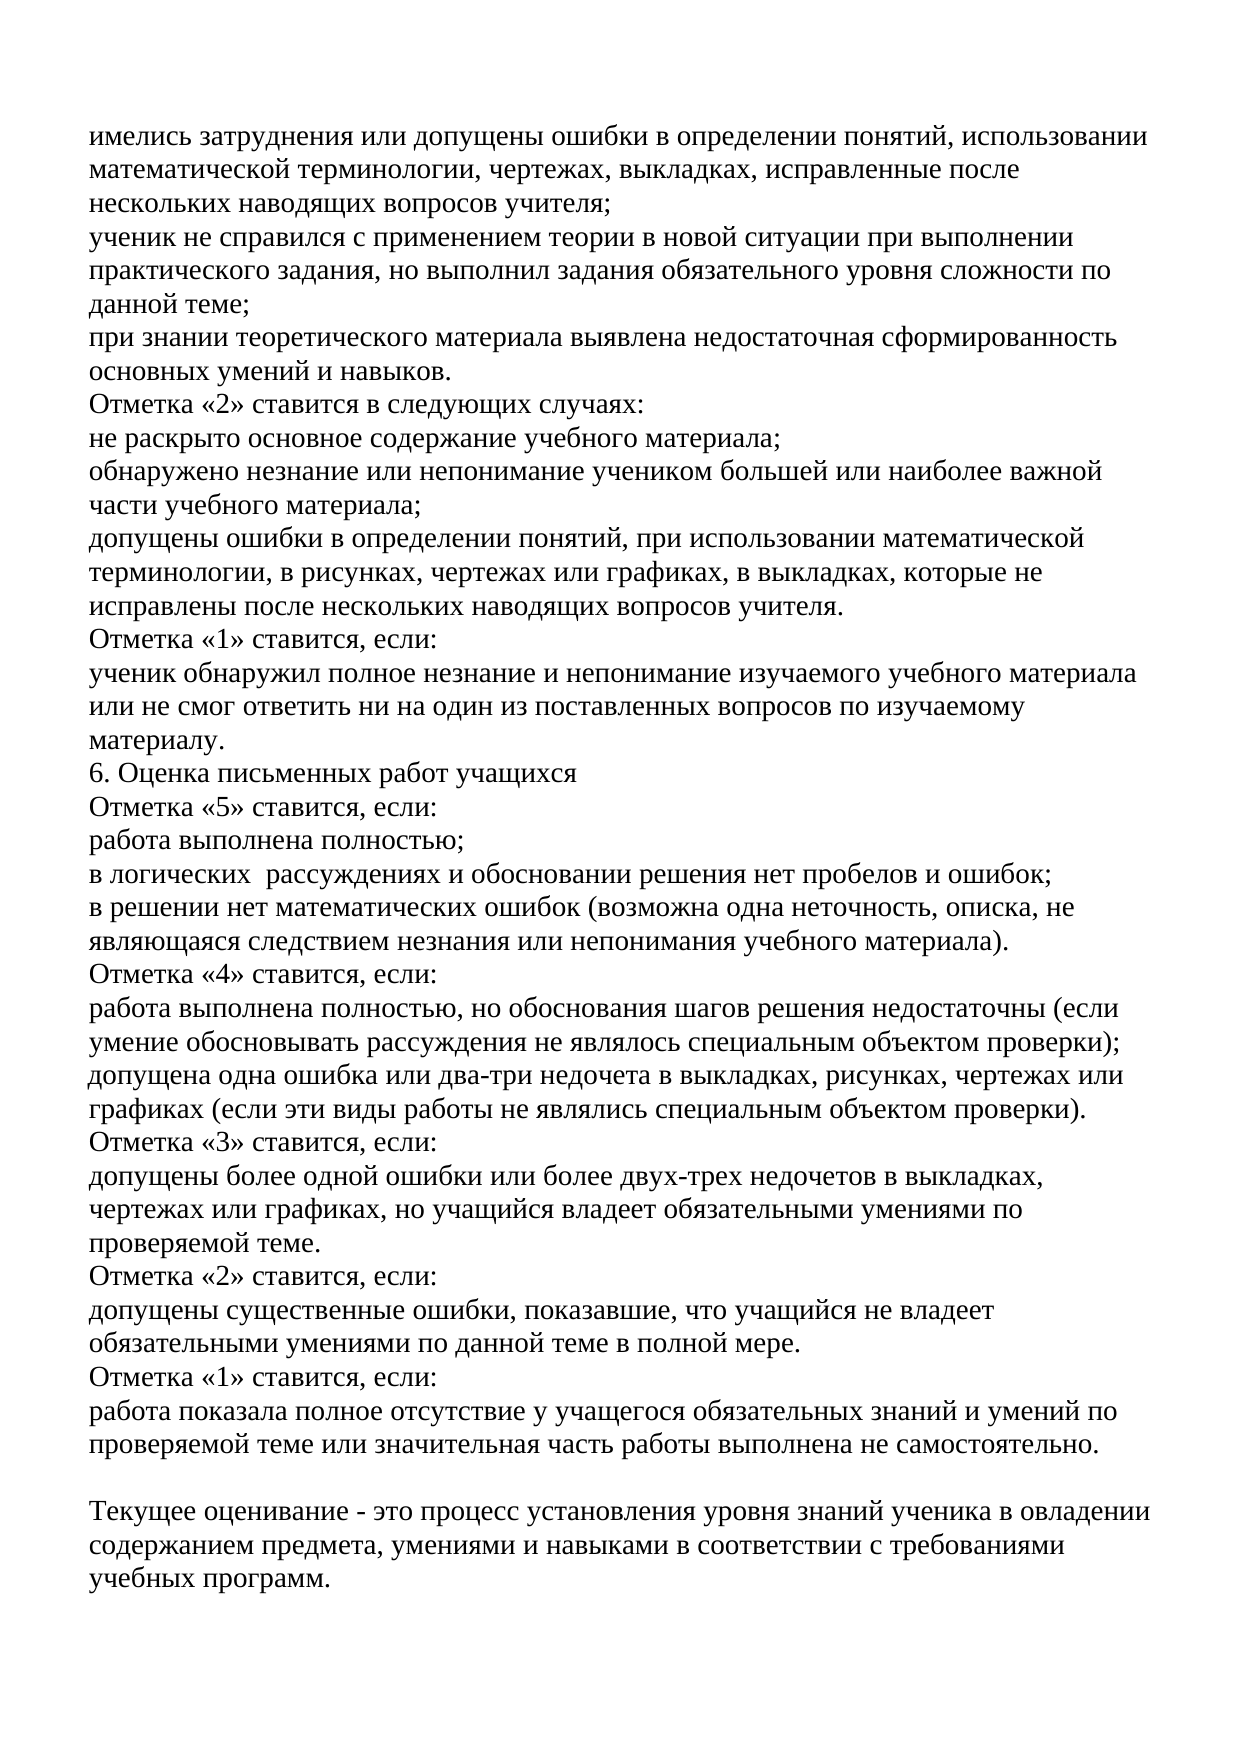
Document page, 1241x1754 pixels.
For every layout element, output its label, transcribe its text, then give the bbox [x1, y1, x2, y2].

text при знании теоретического материала выявлена недостаточная сформированность основных умений и навыков. [88, 319, 1152, 386]
text в логических рассуждениях и обосновании решения нет пробелов и ошибок; [88, 856, 1152, 889]
text допущены существенные ошибки, показавшие, что учащийся не владеет [88, 1292, 1152, 1326]
text Отметка «2» ставится в следующих случаях: [88, 386, 1152, 420]
text 6. Оценка письменных работ учащихся [88, 755, 1152, 789]
text работа показала полное отсутствие у учащегося обязательных знаний и умений по проверяемой теме или значительная часть работы выполнена не самостоятельно. [88, 1393, 1152, 1460]
text не раскрыто основное содержание учебного материала; [88, 420, 1152, 453]
text Отметка «5» ставится, если: [88, 789, 1152, 822]
text обнаружено незнание или непонимание учеником большей или наиболее важной части учебного материала; [88, 453, 1152, 521]
text Отметка «3» ставится, если: [88, 1124, 1152, 1158]
text Отметка «1» ставится, если: [88, 1359, 1152, 1393]
text допущены более одной ошибки или более двух-трех недочетов в выкладках, чертежах или графиках, но учащийся владеет обязательными умениями по проверяемой теме. [88, 1158, 1152, 1258]
text Отметка «4» ставится, если: [88, 957, 1152, 990]
text в решении нет математических ошибок (возможна одна неточность, описка, не являющаяся следствием незнания или непонимания учебного материала). [88, 889, 1152, 957]
text ученик не справился с применением теории в новой ситуации при выполнении практического задания, но выполнил задания обязательного уровня сложности по данной теме; [88, 219, 1152, 319]
text Текущее оценивание - это процесс установления уровня знаний ученика в овладении содержанием предмета, умениями и навыками в соответствии с требованиями учебных программ. [88, 1493, 1152, 1594]
text работа выполнена полностью, но обоснования шагов решения недостаточны (если умение обосновывать рассуждения не являлось специальным объектом проверки); [88, 990, 1152, 1057]
text Отметка «2» ставится, если: [88, 1258, 1152, 1292]
text ученик обнаружил полное незнание и непонимание изучаемого учебного материала или не смог ответить ни на один из поставленных вопросов по изучаемому материалу. [88, 655, 1152, 755]
text работа выполнена полностью; [88, 822, 1152, 856]
text допущены ошибки в определении понятий, при использовании математической терминологии, в рисунках, чертежах или графиках, в выкладках, которые не исправлены после нескольких наводящих вопросов учителя. [88, 521, 1152, 621]
text имелись затруднения или допущены ошибки в определении понятий, использовании математической терминологии, чертежах, выкладках, исправленные после нескольких наводящих вопросов учителя; [88, 118, 1152, 219]
text допущена одна ошибка или два-три недочета в выкладках, рисунках, чертежах или графиках (если эти виды работы не являлись специальным объектом проверки). [87, 1057, 1152, 1124]
text Отметка «1» ставится, если: [88, 621, 1152, 655]
text обязательными умениями по данной теме в полной мере. [88, 1326, 1152, 1359]
